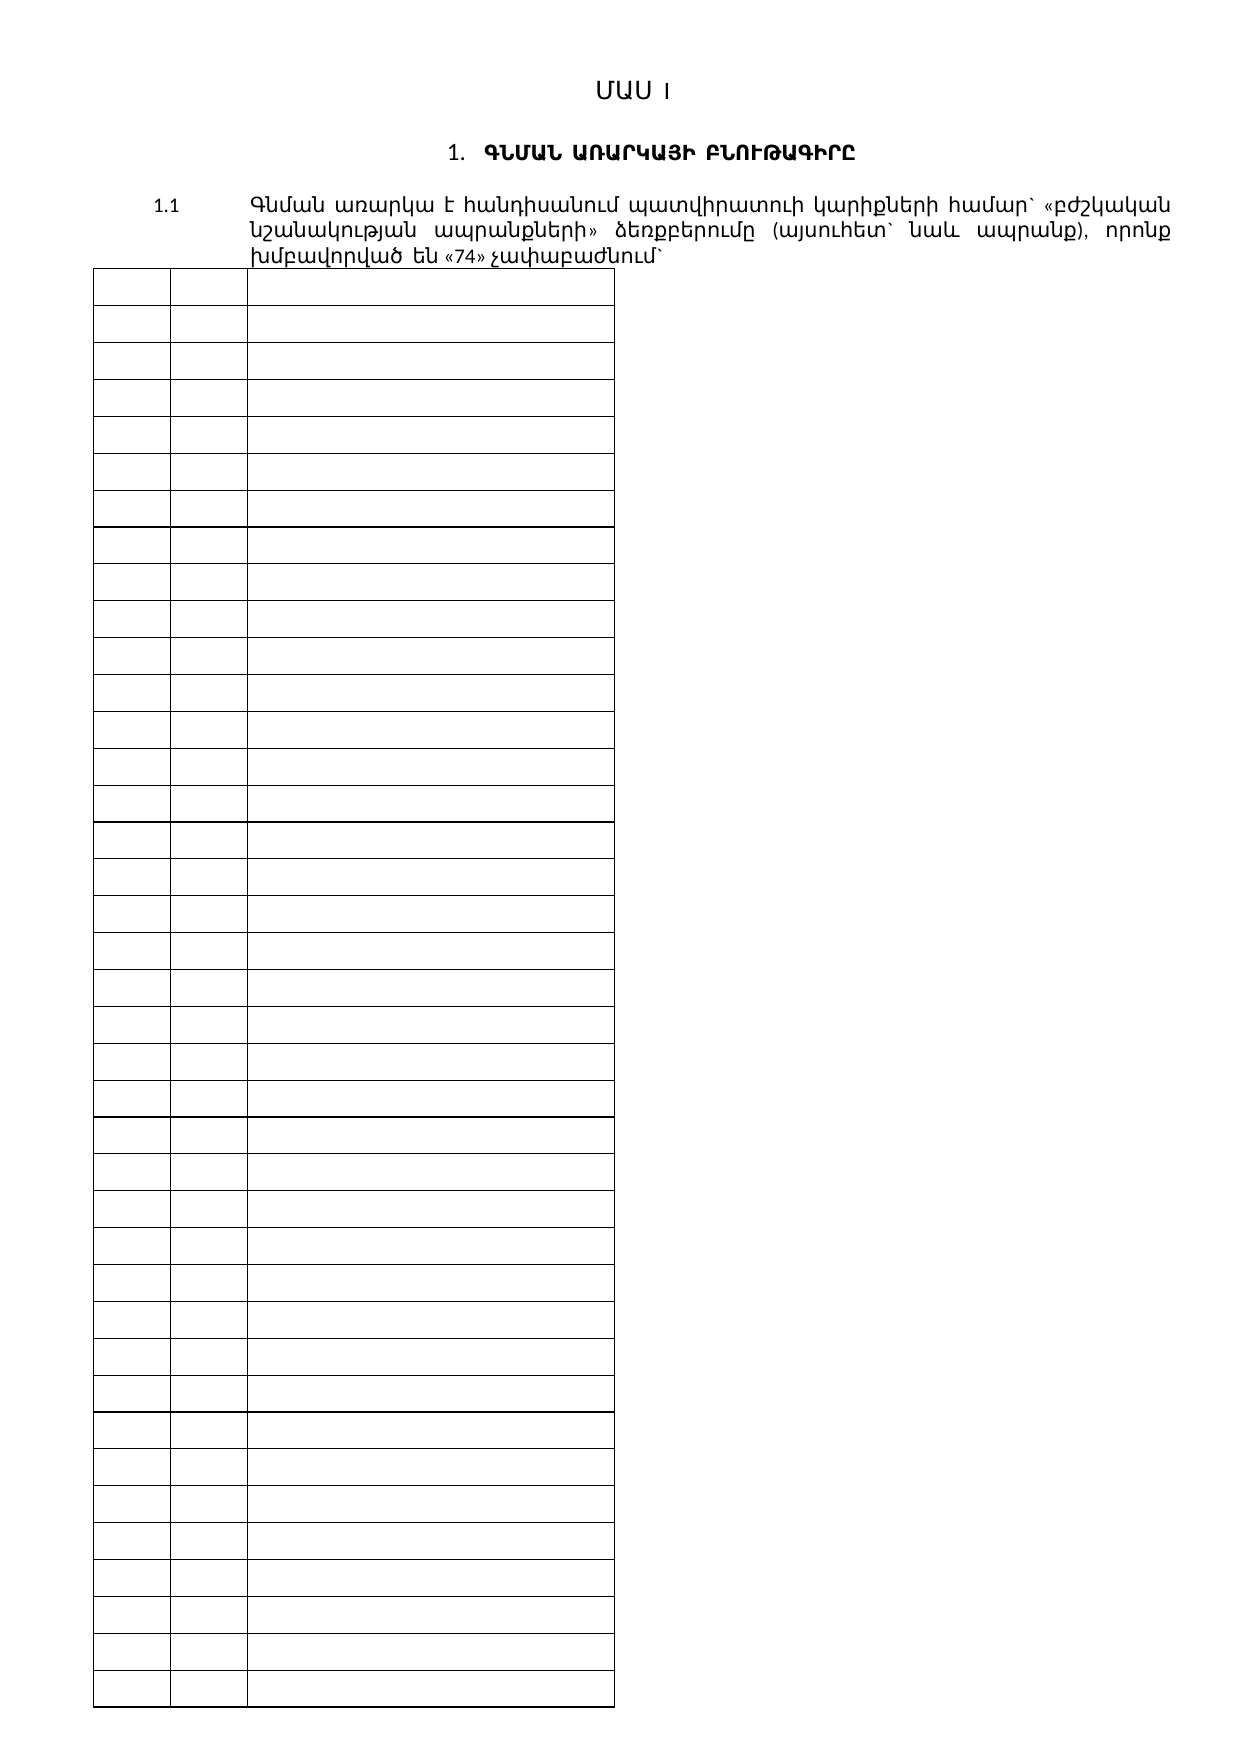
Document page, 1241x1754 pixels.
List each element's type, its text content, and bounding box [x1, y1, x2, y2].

subtitle Գնման առարկա է հանդիսանում պատվիրատուի կարիքների համար` «բժշկական նշանակության ապրանքների» ձեռքբերումը (այսուհետ` նաև ապրանք), որոնք խմբավորված են «74» չափաբաժնում` [153, 192, 1171, 268]
list ԳՆՄԱՆ ԱՌԱՐԿԱՅԻ ԲՆՈՒԹԱԳԻՐԸ [131, 136, 1171, 167]
text ՄԱՍ I [94, 75, 1171, 106]
